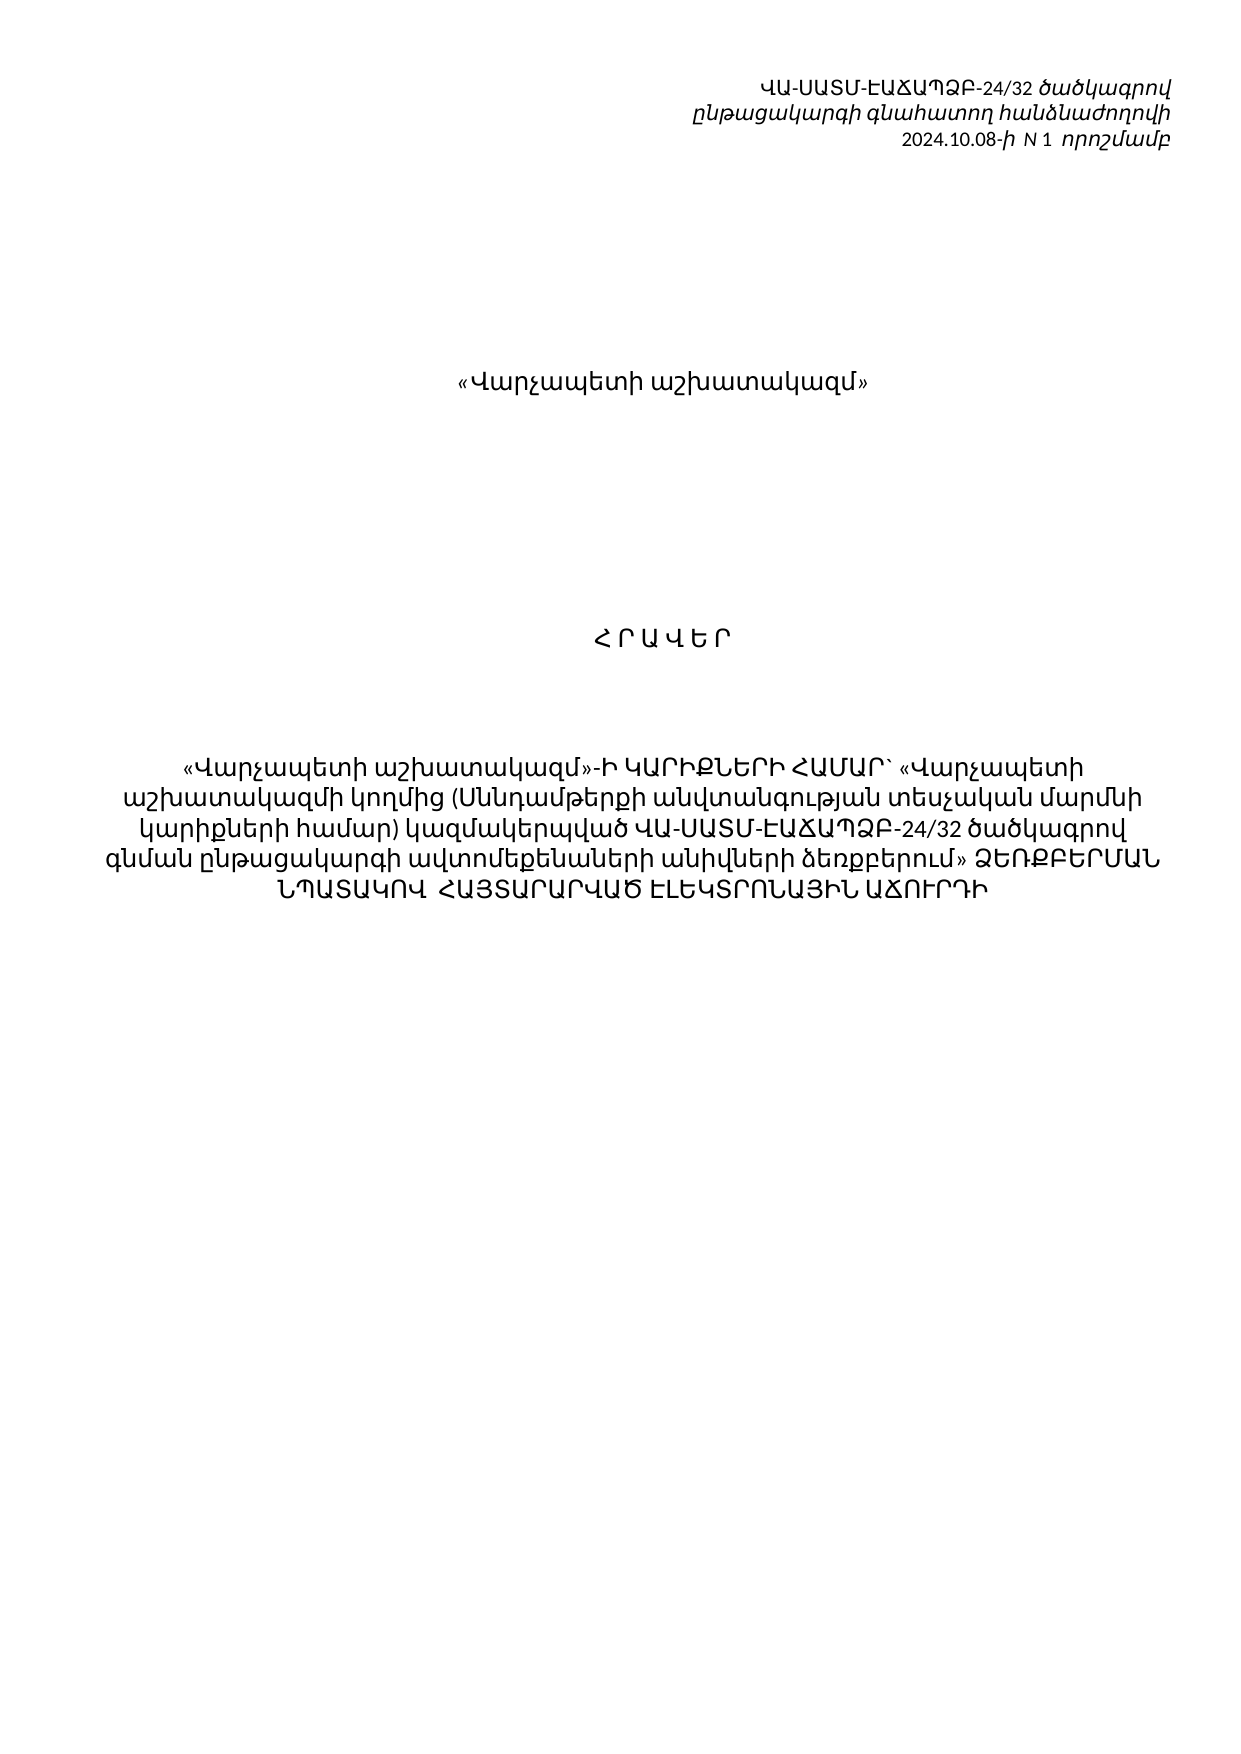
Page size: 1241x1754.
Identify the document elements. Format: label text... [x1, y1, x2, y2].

text « Վարչապետի աշխատակազմ» [94, 366, 1172, 397]
text ՎԱ-ՍԱՏՄ-ԷԱՃԱՊՁԲ-24/32 ծածկագրով [94, 75, 1171, 100]
text «Վարչապետի աշխատակազմ»-Ի ԿԱՐԻՔՆԵՐԻ ՀԱՄԱՐ` «Վարչապետի աշխատակազմի կողմից (Սննդամթերքի անվտանգության տեսչական մարմնի կարիքների համար) կազմակերպված ՎԱ-ՍԱՏՄ-ԷԱՃԱՊՁԲ-24/32 ծածկագրով գնման ընթացակարգի ավտոմեքենաների անիվների ձեռքբերում» ՁԵՌՔԲԵՐՄԱՆ ՆՊԱՏԱԿՈՎ ՀԱՅՏԱՐԱՐՎԱԾ ԷԼԵԿՏՐՈՆԱՅԻՆ ԱՃՈՒՐԴԻ [94, 752, 1172, 904]
text ընթացակարգի գնահատող հանձնաժողովի [94, 100, 1171, 126]
text Հ Ր Ա Վ Ե Ր [94, 623, 1172, 653]
text 2024.10.08 -ի N 1 որոշմամբ [94, 126, 1171, 151]
